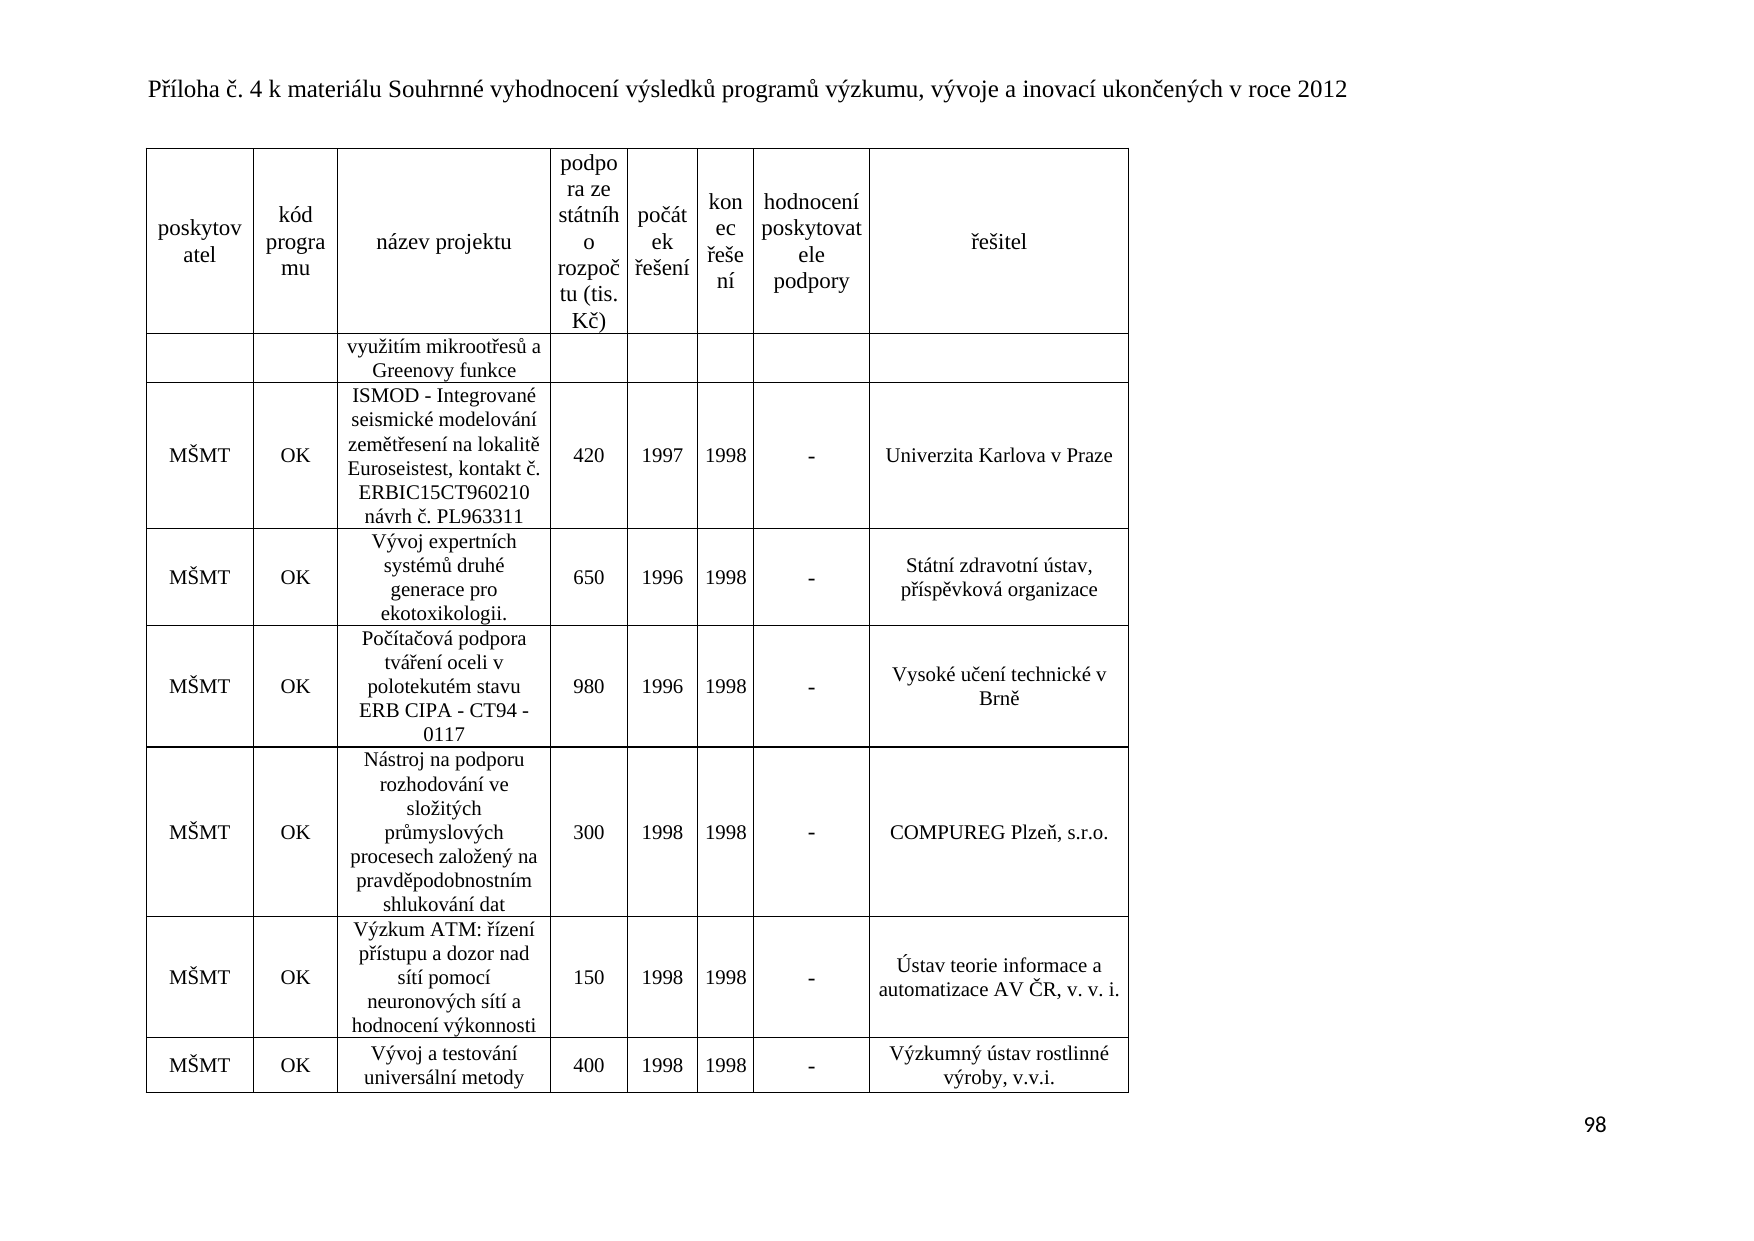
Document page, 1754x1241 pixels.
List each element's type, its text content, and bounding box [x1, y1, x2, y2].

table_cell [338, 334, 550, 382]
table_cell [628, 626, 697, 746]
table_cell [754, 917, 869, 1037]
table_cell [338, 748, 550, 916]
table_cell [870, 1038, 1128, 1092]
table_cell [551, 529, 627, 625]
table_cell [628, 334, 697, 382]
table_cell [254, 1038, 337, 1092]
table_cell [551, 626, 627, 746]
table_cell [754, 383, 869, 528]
table_header řešitel [870, 149, 1128, 333]
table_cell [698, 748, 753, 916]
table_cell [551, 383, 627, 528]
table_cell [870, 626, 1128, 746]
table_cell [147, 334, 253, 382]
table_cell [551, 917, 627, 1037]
table_header podpora ze státního rozpočtu (tis. Kč) [551, 149, 627, 333]
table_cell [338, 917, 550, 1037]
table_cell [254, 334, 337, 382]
table_header konec řešení [698, 149, 753, 333]
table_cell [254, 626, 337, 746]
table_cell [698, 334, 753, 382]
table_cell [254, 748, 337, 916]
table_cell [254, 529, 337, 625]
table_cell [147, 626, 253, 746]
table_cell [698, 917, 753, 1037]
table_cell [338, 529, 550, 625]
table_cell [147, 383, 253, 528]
table_header poskytovatel [147, 149, 253, 333]
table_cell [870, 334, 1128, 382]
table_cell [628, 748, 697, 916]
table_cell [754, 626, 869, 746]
table_header kód programu [254, 149, 337, 333]
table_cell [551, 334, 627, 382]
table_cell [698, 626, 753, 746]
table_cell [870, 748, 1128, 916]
table_header počátek řešení [628, 149, 697, 333]
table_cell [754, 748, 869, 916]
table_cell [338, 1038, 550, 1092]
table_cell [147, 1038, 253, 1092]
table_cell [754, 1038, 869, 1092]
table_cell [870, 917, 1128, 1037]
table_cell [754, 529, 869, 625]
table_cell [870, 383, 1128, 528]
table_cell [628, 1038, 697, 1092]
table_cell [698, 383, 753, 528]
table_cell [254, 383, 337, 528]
table_header název projektu [338, 149, 550, 333]
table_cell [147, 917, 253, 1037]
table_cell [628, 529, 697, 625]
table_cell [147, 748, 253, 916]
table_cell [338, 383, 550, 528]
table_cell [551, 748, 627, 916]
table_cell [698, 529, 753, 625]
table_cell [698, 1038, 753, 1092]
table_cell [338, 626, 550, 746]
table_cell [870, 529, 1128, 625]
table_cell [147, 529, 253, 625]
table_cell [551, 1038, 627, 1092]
table_header hodnocení poskytovatele podpory [754, 149, 869, 333]
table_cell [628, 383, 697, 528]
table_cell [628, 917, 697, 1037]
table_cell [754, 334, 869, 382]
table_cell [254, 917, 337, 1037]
